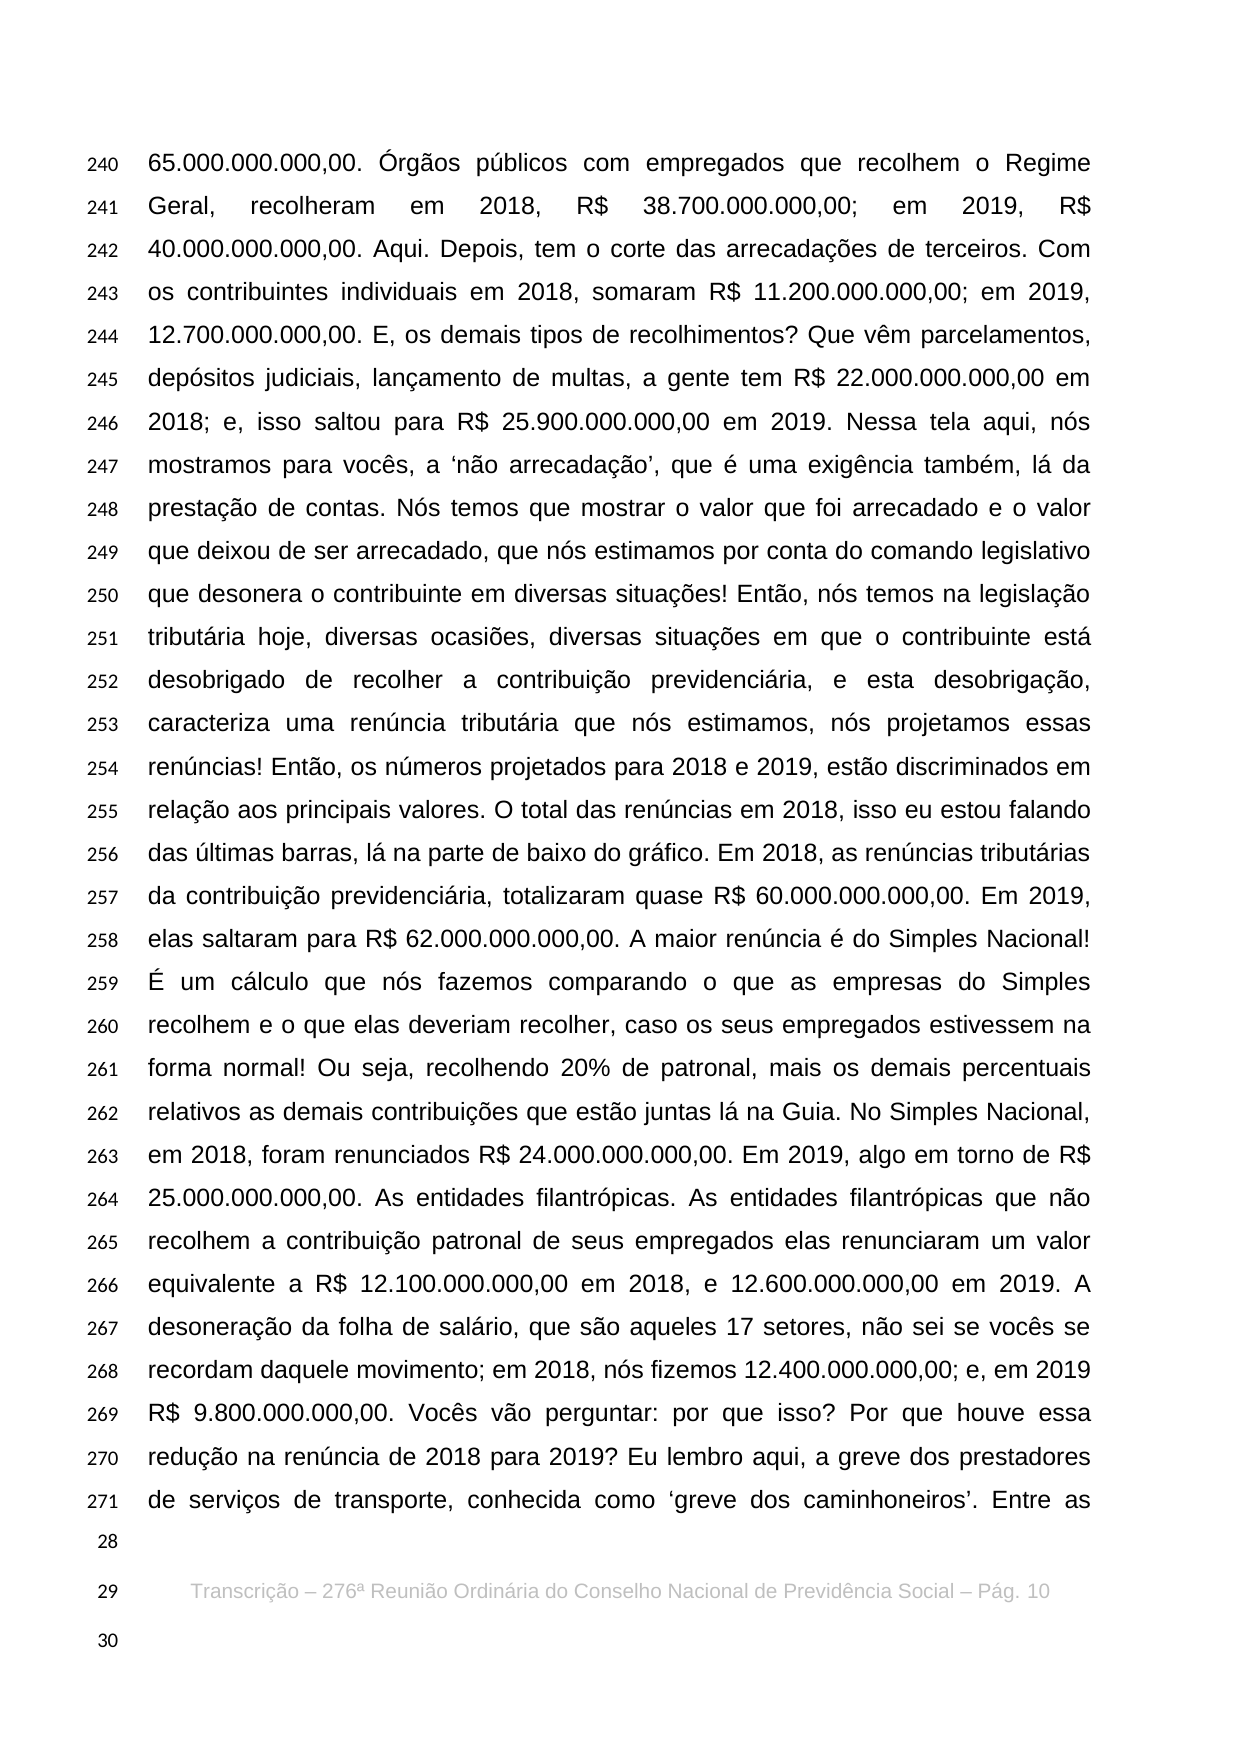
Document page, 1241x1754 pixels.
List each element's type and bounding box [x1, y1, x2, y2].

text [148, 148, 1092, 1513]
